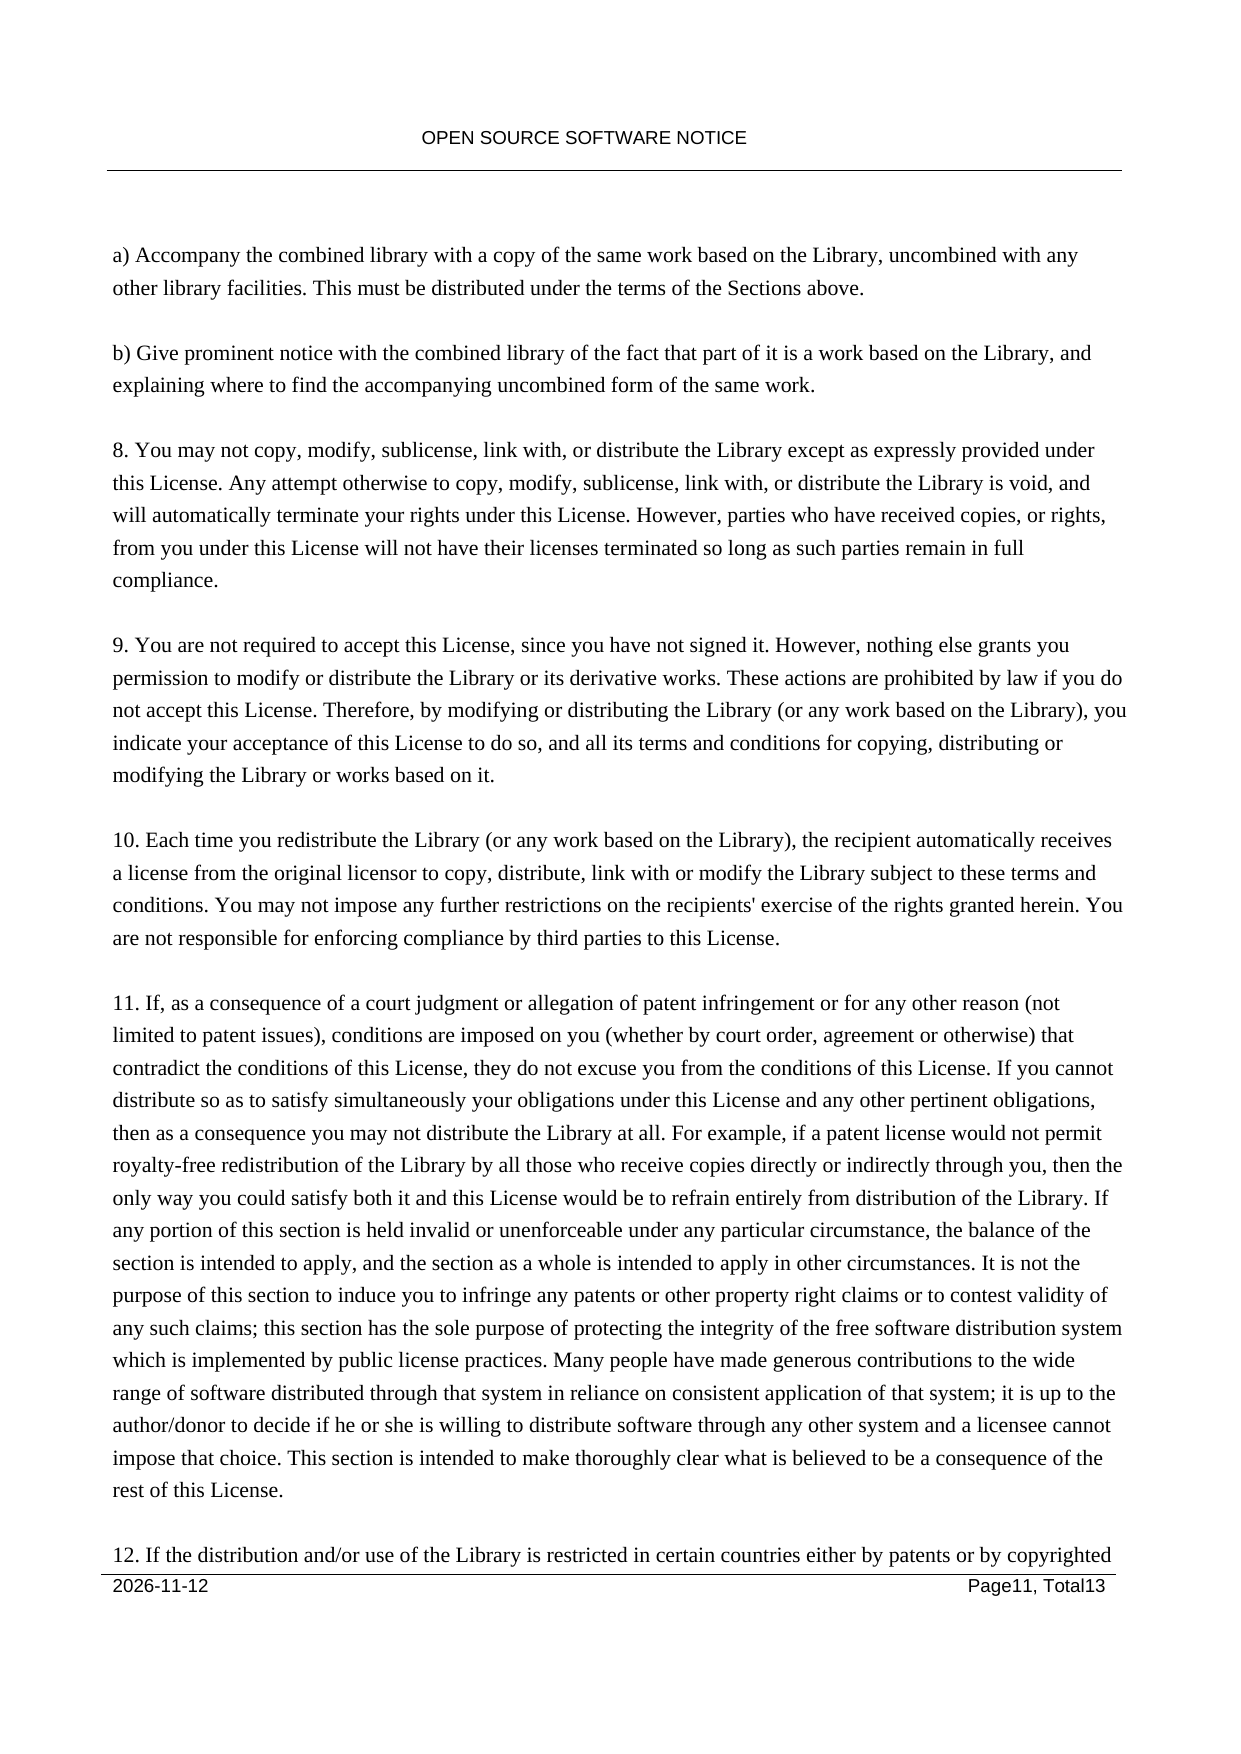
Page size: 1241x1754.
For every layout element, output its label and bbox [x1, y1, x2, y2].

text [112, 206, 1128, 1571]
